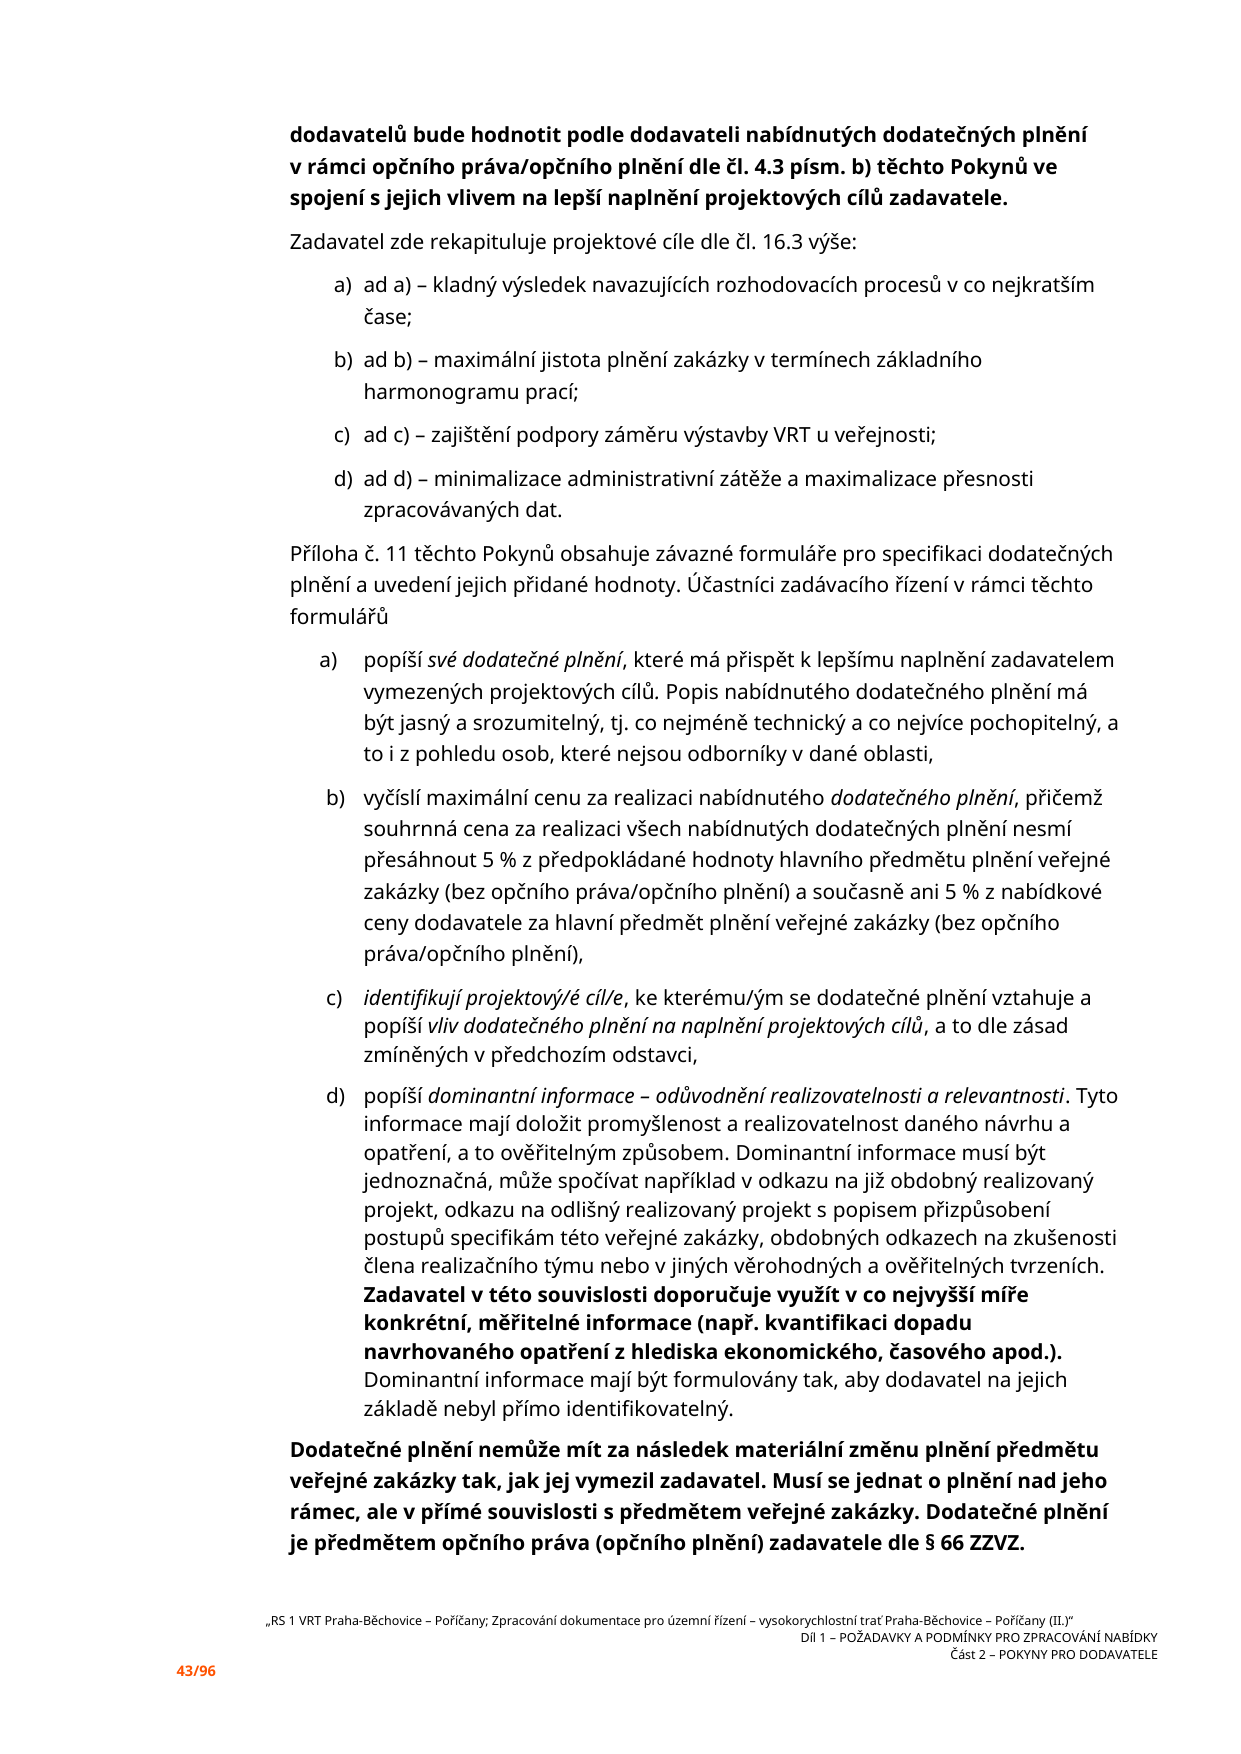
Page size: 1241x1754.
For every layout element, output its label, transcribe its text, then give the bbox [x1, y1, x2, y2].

list ad c) – zajištění podpory záměru výstavby VRT u veřejnosti; [334, 421, 1122, 449]
list ad a) – kladný výsledek navazujících rozhodovacích procesů v co nejkratším čase; [334, 271, 1122, 330]
list popíší dominantní informace – odůvodnění realizovatelnosti a relevantnosti. Tyto informace mají doložit promyšlenost a realizovatelnost daného návrhu a opatření, a to ověřitelným způsobem. Dominantní informace musí být jednoznačná, může spočívat například v odkazu na již obdobný realizovaný projekt, odkazu na odlišný realizovaný projekt s popisem přizpůsobení postupů specifikám této veřejné zakázky, obdobných odkazech na zkušenosti člena realizačního týmu nebo v jiných věrohodných a ověřitelných tvrzeních. Zadavatel v této souvislosti doporučuje využít v co nejvyšší míře konkrétní, měřitelné informace (např. kvantifikaci dopadu navrhovaného opatření z hlediska ekonomického, časového apod.). Dominantní informace mají být formulovány tak, aby dodavatel na jejich základě nebyl přímo identifikovatelný. [326, 1081, 1122, 1422]
list vyčíslí maximální cenu za realizaci nabídnutého dodatečného plnění, přičemž souhrnná cena za realizaci všech nabídnutých dodatečných plnění nesmí přesáhnout 5 % z předpokládané hodnoty hlavního předmětu plnění veřejné zakázky (bez opčního práva/opčního plnění) a současně ani 5 % z nabídkové ceny dodavatele za hlavní předmět plnění veřejné zakázky (bez opčního práva/opčního plnění), [326, 783, 1122, 968]
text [289, 121, 1122, 212]
text Dodatečné plnění nemůže mít za následek materiální změnu plnění předmětu veřejné zakázky tak, jak jej vymezil zadavatel. Musí se jednat o plnění nad jeho rámec, ale v přímé souvislosti s předmětem veřejné zakázky. Dodatečné plnění je předmětem opčního práva (opčního plnění) zadavatele dle § 66 ZZVZ. [289, 1435, 1122, 1557]
list identifikují projektový/é cíl/e, ke kterému/ým se dodatečné plnění vztahuje a popíší vliv dodatečného plnění na naplnění projektových cílů, a to dle zásad zmíněných v předchozím odstavci, [326, 983, 1122, 1068]
text Zadavatel zde rekapituluje projektové cíle dle čl. 16.3 výše: [216, 227, 1122, 255]
list ad b) – maximální jistota plnění zakázky v termínech základního harmonogramu prací; [334, 346, 1122, 405]
list popíší své dodatečné plnění, které má přispět k lepšímu naplnění zadavatelem vymezených projektových cílů. Popis nabídnutého dodatečného plnění má být jasný a srozumitelný, tj. co nejméně technický a co nejvíce pochopitelný, a to i z pohledu osob, které nejsou odborníky v dané oblasti, [319, 646, 1122, 768]
list ad d) – minimalizace administrativní zátěže a maximalizace přesnosti zpracovávaných dat. [334, 464, 1122, 524]
text Příloha č. 11 těchto Pokynů obsahuje závazné formuláře pro specifikaci dodatečných plnění a uvedení jejich přidané hodnoty. Účastníci zadávacího řízení v rámci těchto formulářů [289, 539, 1122, 630]
